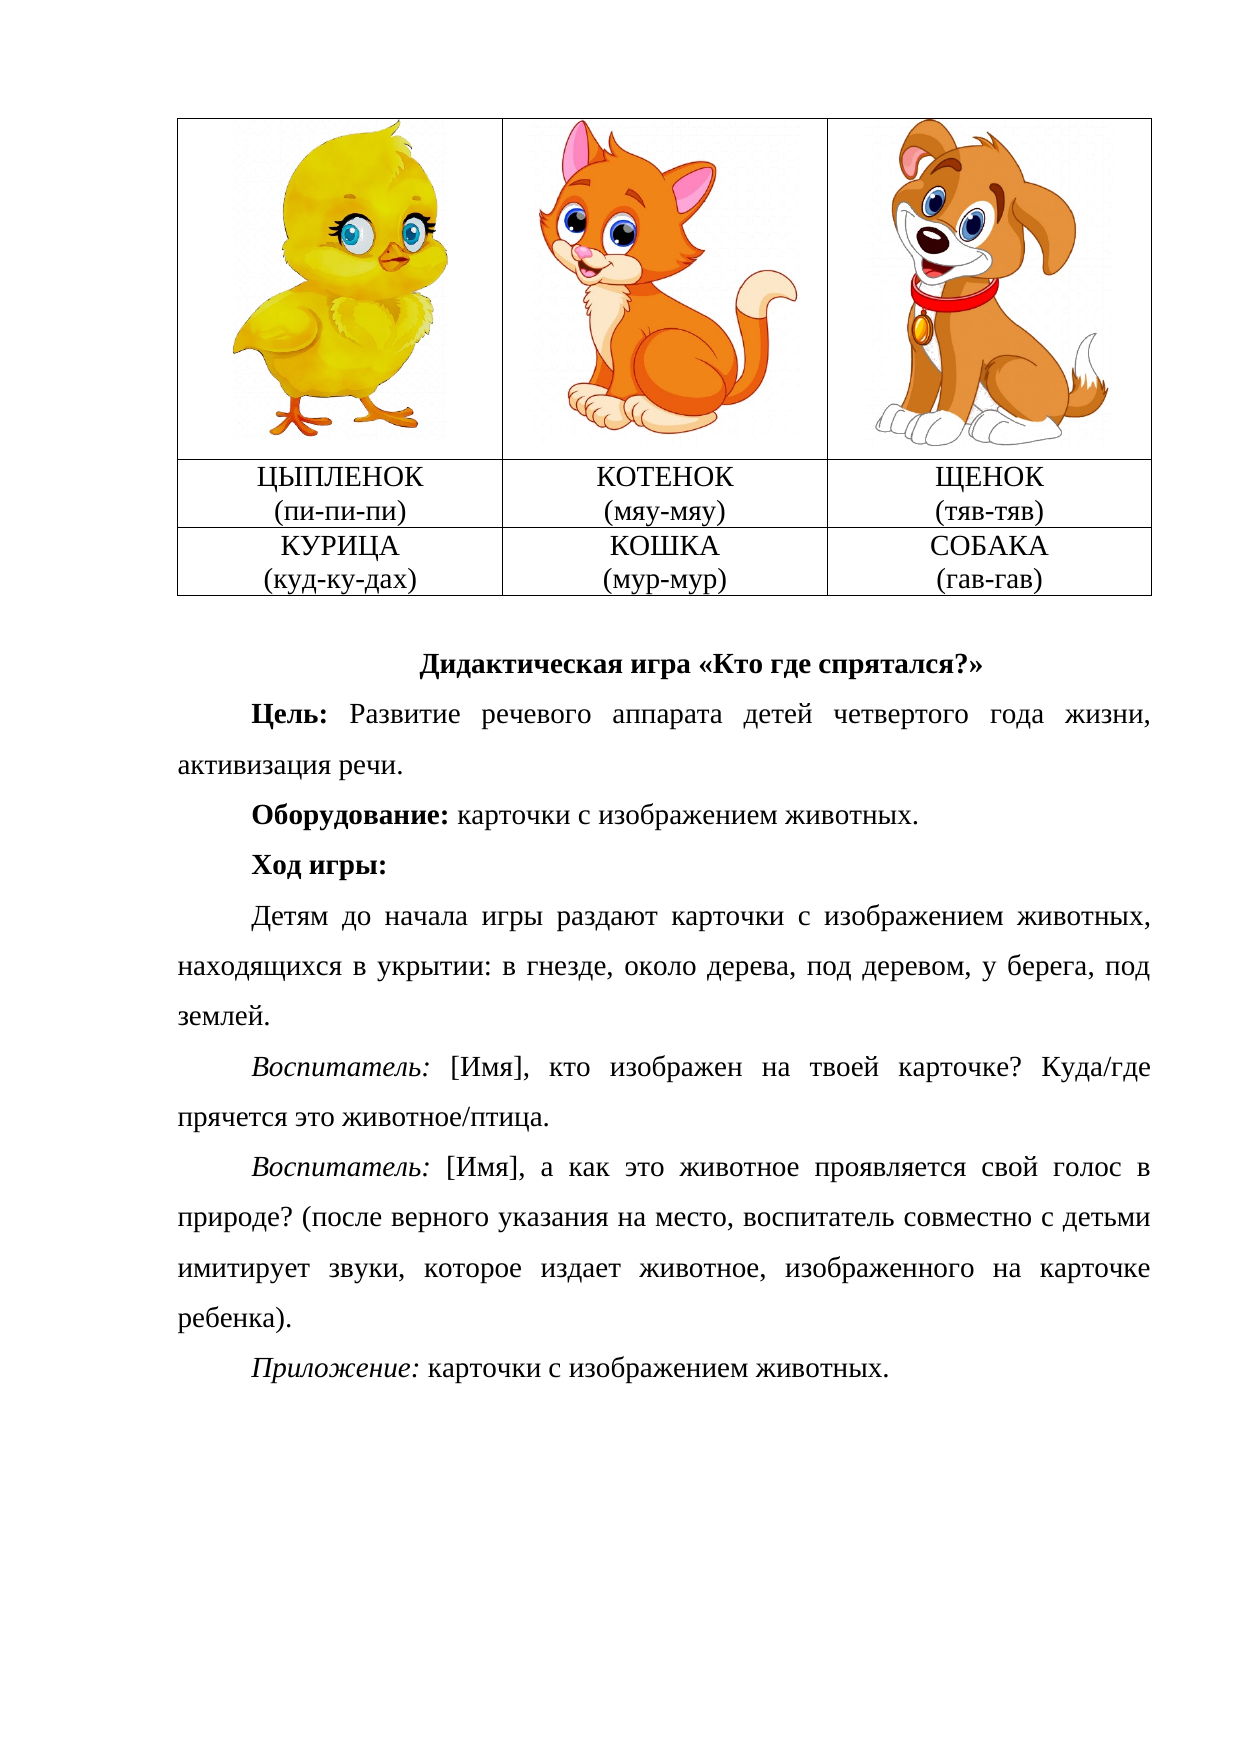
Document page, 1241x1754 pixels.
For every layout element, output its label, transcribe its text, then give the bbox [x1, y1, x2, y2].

table_cell КУРИЦА (куд-ку-дах) [178, 528, 502, 595]
table_header [828, 119, 1151, 458]
table_cell ЩЕНОК (тяв-тяв) [828, 460, 1151, 527]
table_cell КОТЕНОК (мяу-мяу) [503, 460, 827, 527]
table_cell КОШКА (мур-мур) [503, 528, 827, 595]
text Приложение: карточки с изображением животных. [177, 1351, 1152, 1384]
text Воспитатель: [Имя], а как это животное проявляется свой голос в природе? (после верного указания на место, воспитатель совместно с детьми имитирует звуки, которое издает животное, изображенного на карточке ребенка). [177, 1149, 1152, 1334]
table_header [503, 119, 827, 458]
picture [232, 119, 448, 440]
text Ход игры: [177, 847, 1152, 881]
text Оборудование: карточки с изображением животных. [177, 797, 1152, 831]
text Цель: Развитие речевого аппарата детей четвертого года жизни, активизация речи. [177, 696, 1152, 780]
table_cell СОБАКА (гав-гав) [828, 528, 1151, 595]
table_header [178, 119, 502, 458]
text Воспитатель: [Имя], кто изображен на твоей карточке? Куда/где прячется это животное/птица. [177, 1049, 1152, 1132]
picture [866, 119, 1113, 446]
table_cell ЦЫПЛЕНОК (пи-пи-пи) [178, 460, 502, 527]
text Детям до начала игры раздают карточки с изображением животных, находящихся в укрытии: в гнезде, около дерева, под деревом, у берега, под землей. [177, 898, 1152, 1032]
text Дидактическая игра «Кто где спрятался?» [177, 646, 1152, 680]
picture [529, 119, 801, 443]
